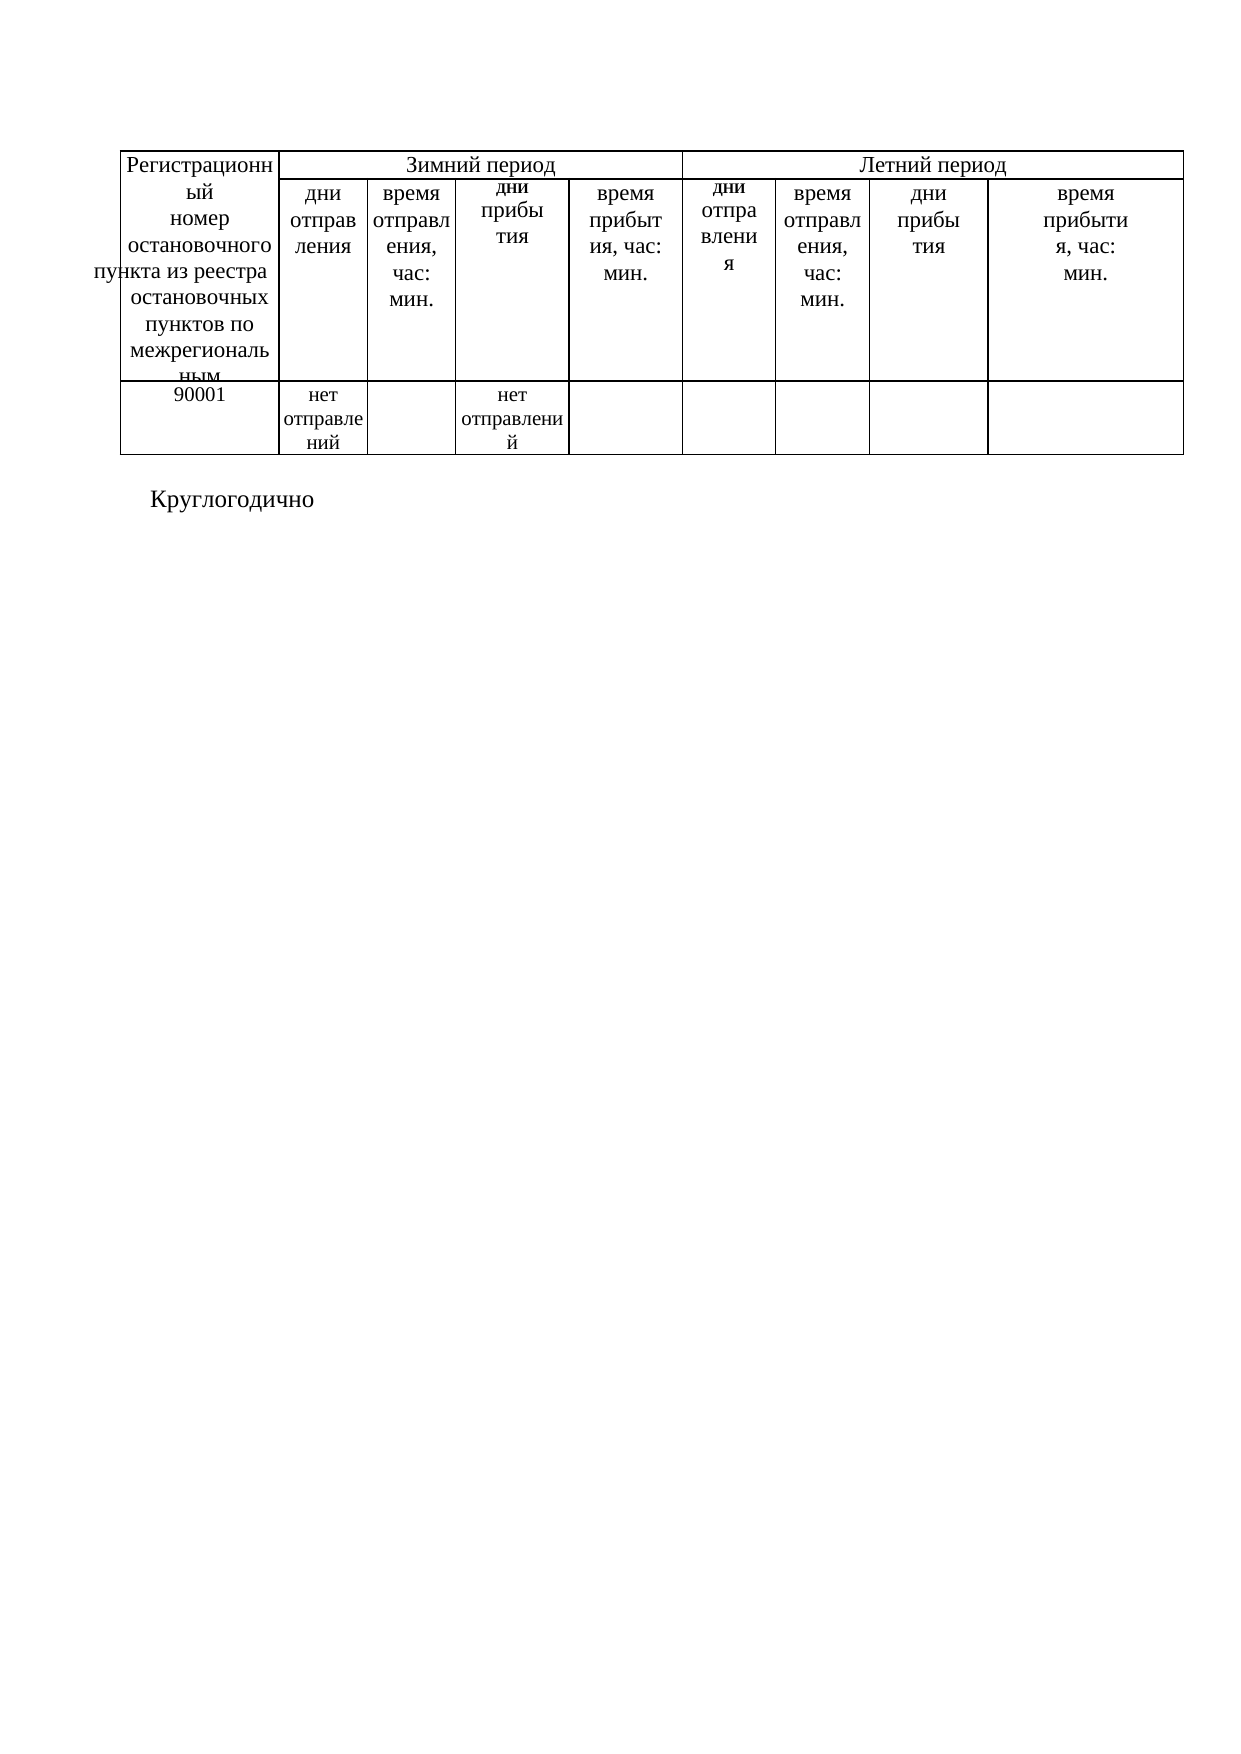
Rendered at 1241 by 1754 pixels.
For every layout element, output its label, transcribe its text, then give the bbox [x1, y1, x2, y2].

table_header Летний период [683, 152, 1183, 178]
text Круглогодично [150, 484, 1090, 513]
table_cell дни отправ ления [280, 180, 367, 380]
table_cell ДНИ отпра влени я [683, 180, 775, 380]
table_cell [870, 382, 987, 454]
table_cell время отправл ения, час: мин. [776, 180, 869, 380]
table_cell время прибыти я, час: мин. [989, 180, 1183, 380]
table_cell нет отправлений [456, 382, 568, 454]
table_header Зимний период [280, 152, 682, 178]
table_cell [683, 382, 775, 454]
table_cell [776, 382, 869, 454]
table_cell [570, 382, 682, 454]
table_cell ДНИ прибы тия [456, 180, 568, 380]
table_cell [368, 382, 455, 454]
table_cell время отправл ения, час: мин. [368, 180, 455, 380]
table_cell [989, 382, 1183, 454]
table_cell 90001 [121, 382, 278, 454]
table_cell время прибыт ия, час: мин. [570, 180, 682, 380]
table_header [121, 152, 278, 380]
table_cell дни прибы тия [870, 180, 987, 380]
table_cell нет отправлений [280, 382, 367, 454]
